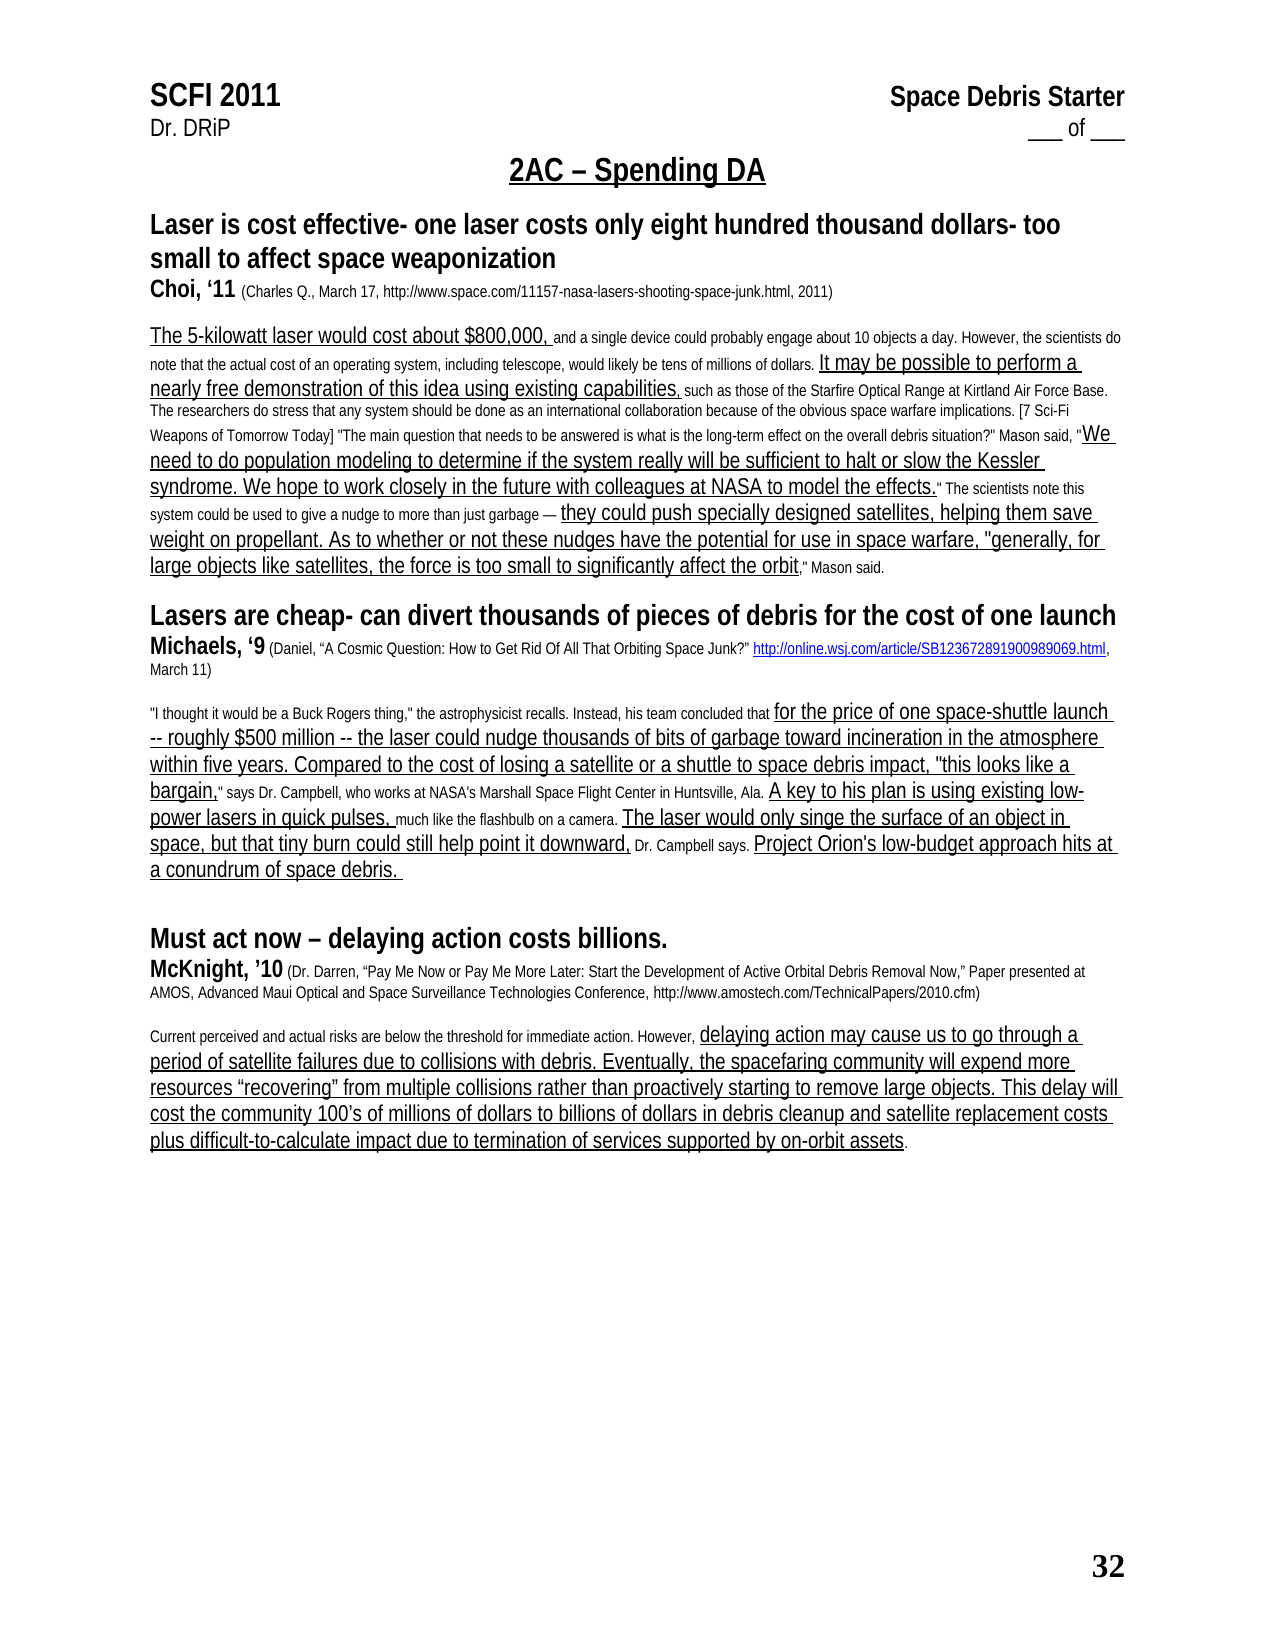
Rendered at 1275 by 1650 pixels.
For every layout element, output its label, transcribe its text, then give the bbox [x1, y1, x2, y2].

text 2AC – Spending DA [150, 150, 1125, 188]
text "I thought it would be a Buck Rogers thing," the astrophysicist recalls. Instead, his team concluded that for the price of one space-shuttle launch -- roughly $500 million -- the laser could nudge thousands of bits of garbage toward incineration in the atmosphere within five years. Compared to the cost of losing a satellite or a shuttle to space debris impact, "this looks like a bargain," says Dr. Campbell, who works at NASA's Marshall Space Flight Center in Huntsville, Ala. A key to his plan is using existing low-power lasers in quick pulses, much like the flashbulb on a camera. The laser would only singe the surface of an object in space, but that tiny burn could still help point it downward, Dr. Campbell says. Project Orion's low-budget approach hits at a conundrum of space debris. [150, 698, 1125, 882]
text McKnight, ’10 (Dr. Darren, “Pay Me Now or Pay Me More Later: Start the Development of Active Orbital Debris Removal Now,” Paper presented at AMOS, Advanced Maui Optical and Space Surveillance Technologies Conference, http://www.amostech.com/TechnicalPapers/2010.cfm) [150, 954, 1125, 1002]
text Must act now – delaying action costs billions. [150, 921, 1125, 954]
text Lasers are cheap- can divert thousands of pieces of debris for the cost of one launch [150, 598, 1125, 631]
text Michaels, ‘9 (Daniel, “A Cosmic Question: How to Get Rid Of All That Orbiting Space Junk?” http://online.wsj.com/article/SB123672891900989069.html, March 11) [150, 631, 1125, 679]
text Choi, ‘11 (Charles Q., March 17, http://www.space.com/11157-nasa-lasers-shooting-space-junk.html, 2011) [150, 274, 1125, 303]
text Current perceived and actual risks are below the threshold for immediate action. However, delaying action may cause us to go through a period of satellite failures due to collisions with debris. Eventually, the spacefaring community will expend more resources “recovering” from multiple collisions rather than proactively starting to remove large objects. This delay will cost the community 100’s of millions of dollars to billions of dollars in debris cleanup and satellite replacement costs plus difficult-to-calculate impact due to termination of services supported by on-orbit assets. [150, 1021, 1125, 1153]
text The 5-kilowatt laser would cost about $800,000, and a single device could probably engage about 10 objects a day. However, the scientists do note that the actual cost of an operating system, including telescope, would likely be tens of millions of dollars. It may be possible to perform a nearly free demonstration of this idea using existing capabilities, such as those of the Starfire Optical Range at Kirtland Air Force Base. The researchers do stress that any system should be done as an international collaboration because of the obvious space warfare implications. [7 Sci-Fi Weapons of Tomorrow Today] "The main question that needs to be answered is what is the long-term effect on the overall debris situation?" Mason said, "We need to do population modeling to determine if the system really will be sufficient to halt or slow the Kessler syndrome. We hope to work closely in the future with colleagues at NASA to model the effects." The scientists note this system could be used to give a nudge to more than just garbage — they could push specially designed satellites, helping them save weight on propellant. As to whether or not these nudges have the potential for use in space warfare, "generally, for large objects like satellites, the force is too small to significantly affect the orbit," Mason said. [150, 322, 1125, 578]
text Laser is cost effective- one laser costs only eight hundred thousand dollars- too small to affect space weaponization [150, 207, 1125, 274]
